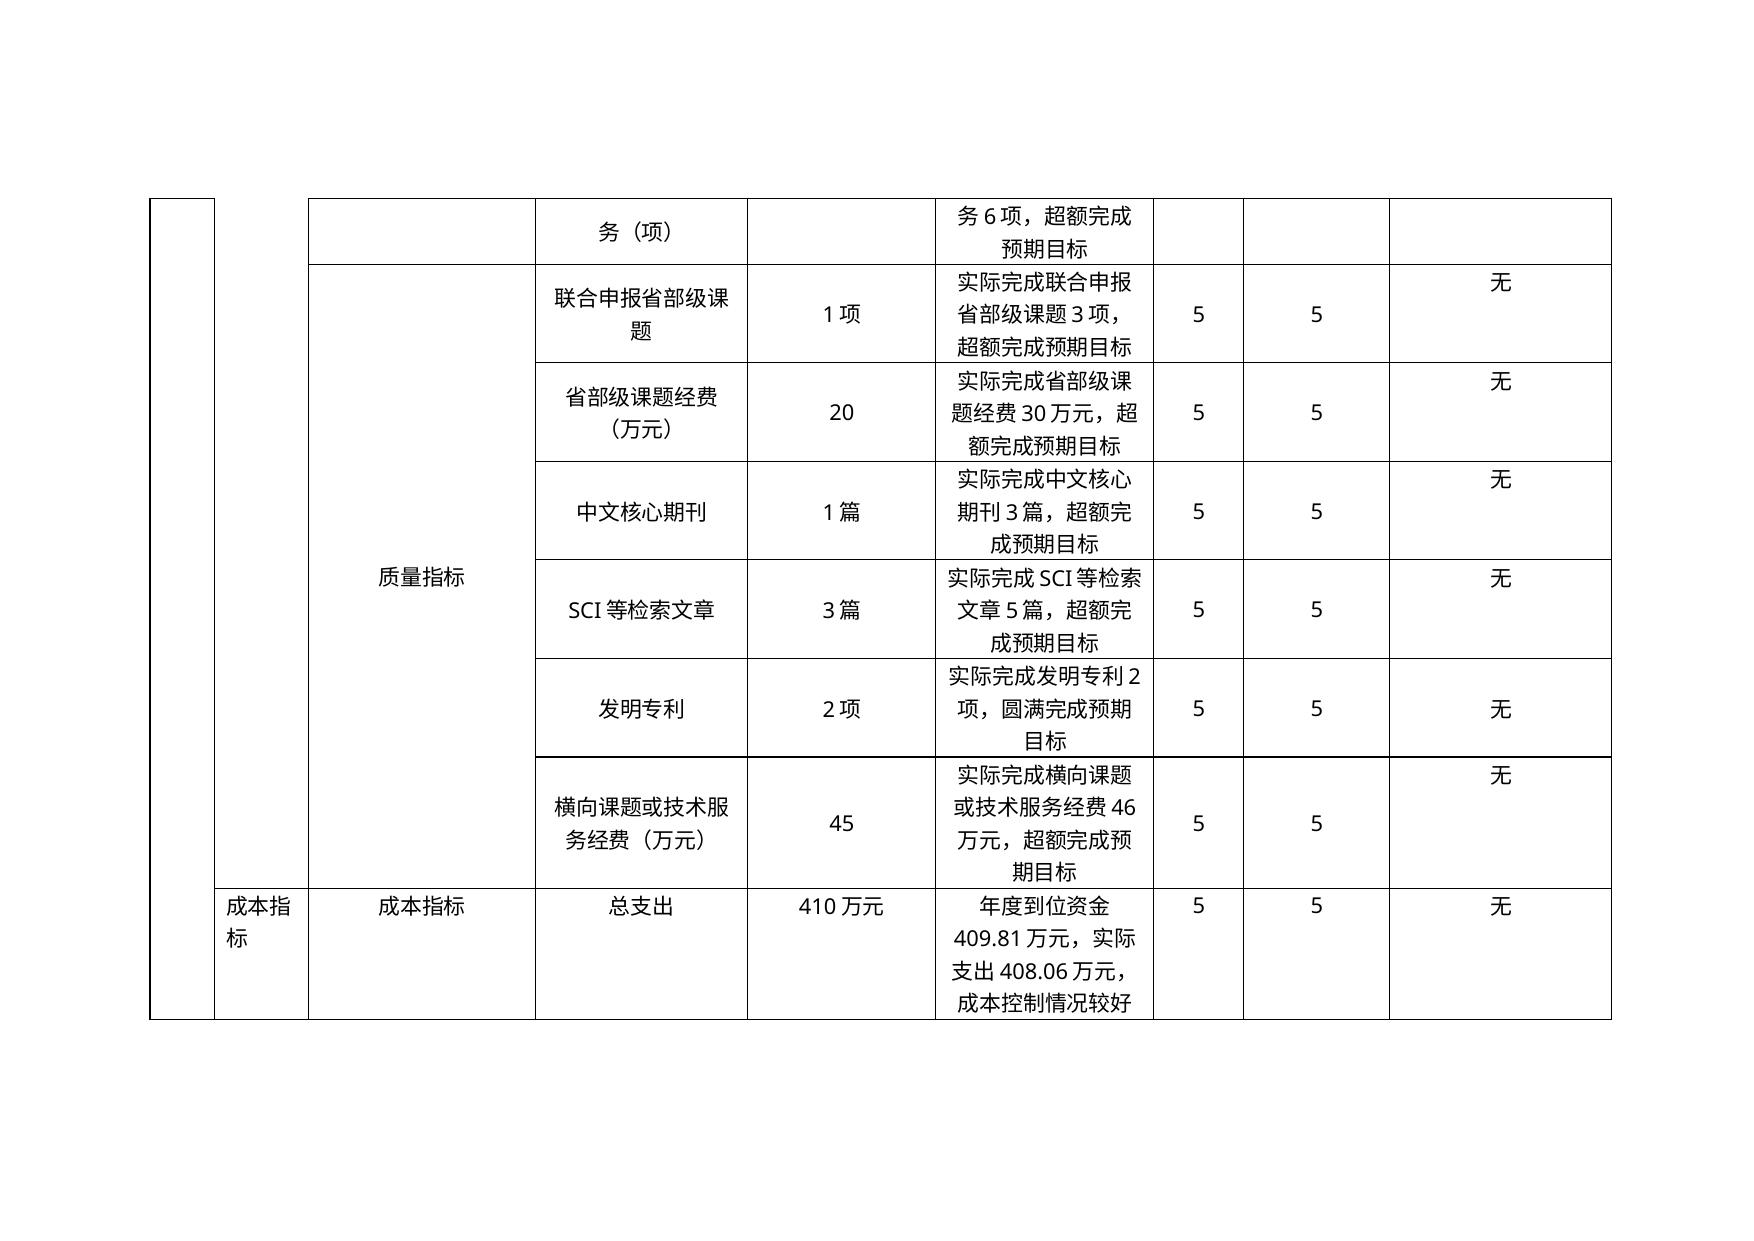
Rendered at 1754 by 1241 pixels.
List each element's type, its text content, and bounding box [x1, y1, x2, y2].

table_cell 横向课题或技术服务经费（万元） [536, 758, 747, 887]
table_cell 5 [1154, 659, 1243, 756]
table_cell 5 [1154, 462, 1243, 559]
table_cell 5 [1244, 462, 1389, 559]
table_cell 2项 [748, 659, 935, 756]
table_cell 4 [748, 199, 935, 264]
table_cell 5 [1244, 265, 1389, 362]
table_cell 无 [1390, 560, 1611, 658]
table_cell 5 [1244, 758, 1389, 887]
table_cell 20 [748, 363, 935, 461]
table_cell 5 [1244, 363, 1389, 461]
table_cell 5 [1244, 560, 1389, 658]
table_cell 发明专利 [536, 659, 747, 756]
table_cell 无 [1390, 265, 1611, 362]
table_cell 5 [1154, 363, 1243, 461]
table_cell 无 [1390, 889, 1611, 1018]
table_cell 5 [1154, 199, 1243, 264]
table_cell 410万元 [748, 889, 935, 1018]
table_cell 无 [1390, 363, 1611, 461]
table_cell 3篇 [748, 560, 935, 658]
table_cell 实际完成发明专利2项，圆满完成预期目标 [936, 659, 1153, 756]
table_cell 质量指标 [309, 265, 535, 887]
table_cell 实际完成SCI等检索文章5篇，超额完成预期目标 [936, 560, 1153, 658]
table_cell 实际完成省部级课题经费30万元，超额完成预期目标 [936, 363, 1153, 461]
table_cell 5 [1154, 265, 1243, 362]
table_cell 实际完成联合申报省部级课题3项，超额完成预期目标 [936, 265, 1153, 362]
table_cell 5 [1154, 560, 1243, 658]
table_cell 5 [1244, 889, 1389, 1018]
table_cell SCI等检索文章 [536, 560, 747, 658]
table_cell 联合申报省部级课题 [536, 265, 747, 362]
table_cell 实际完成中文核心期刊3篇，超额完成预期目标 [936, 462, 1153, 559]
table_cell 45 [748, 758, 935, 887]
table_cell 成本指标 [215, 889, 308, 1018]
table_cell 5 [1244, 199, 1389, 264]
table_cell 无 [1390, 659, 1611, 756]
table_cell 成本指标 [309, 889, 535, 1018]
table_cell 中文核心期刊 [536, 462, 747, 559]
table_cell 无 [1390, 758, 1611, 887]
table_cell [936, 199, 1153, 264]
table_cell 5 [1154, 889, 1243, 1018]
table_cell 无 [1390, 462, 1611, 559]
table_cell 总支出 [536, 889, 747, 1018]
table_cell 5 [1154, 758, 1243, 887]
table_cell 1篇 [748, 462, 935, 559]
table_cell 省部级课题经费（万元） [536, 363, 747, 461]
table_cell 1项 [748, 265, 935, 362]
table_cell 无 [1390, 199, 1611, 264]
table_cell 年度到位资金409.81万元，实际支出408.06万元，成本控制情况较好 [936, 889, 1153, 1018]
table_cell 5 [1244, 659, 1389, 756]
table_cell 横向课题或技术服务（项） [536, 199, 747, 264]
table_cell 实际完成横向课题或技术服务经费46万元，超额完成预期目标 [936, 758, 1153, 887]
